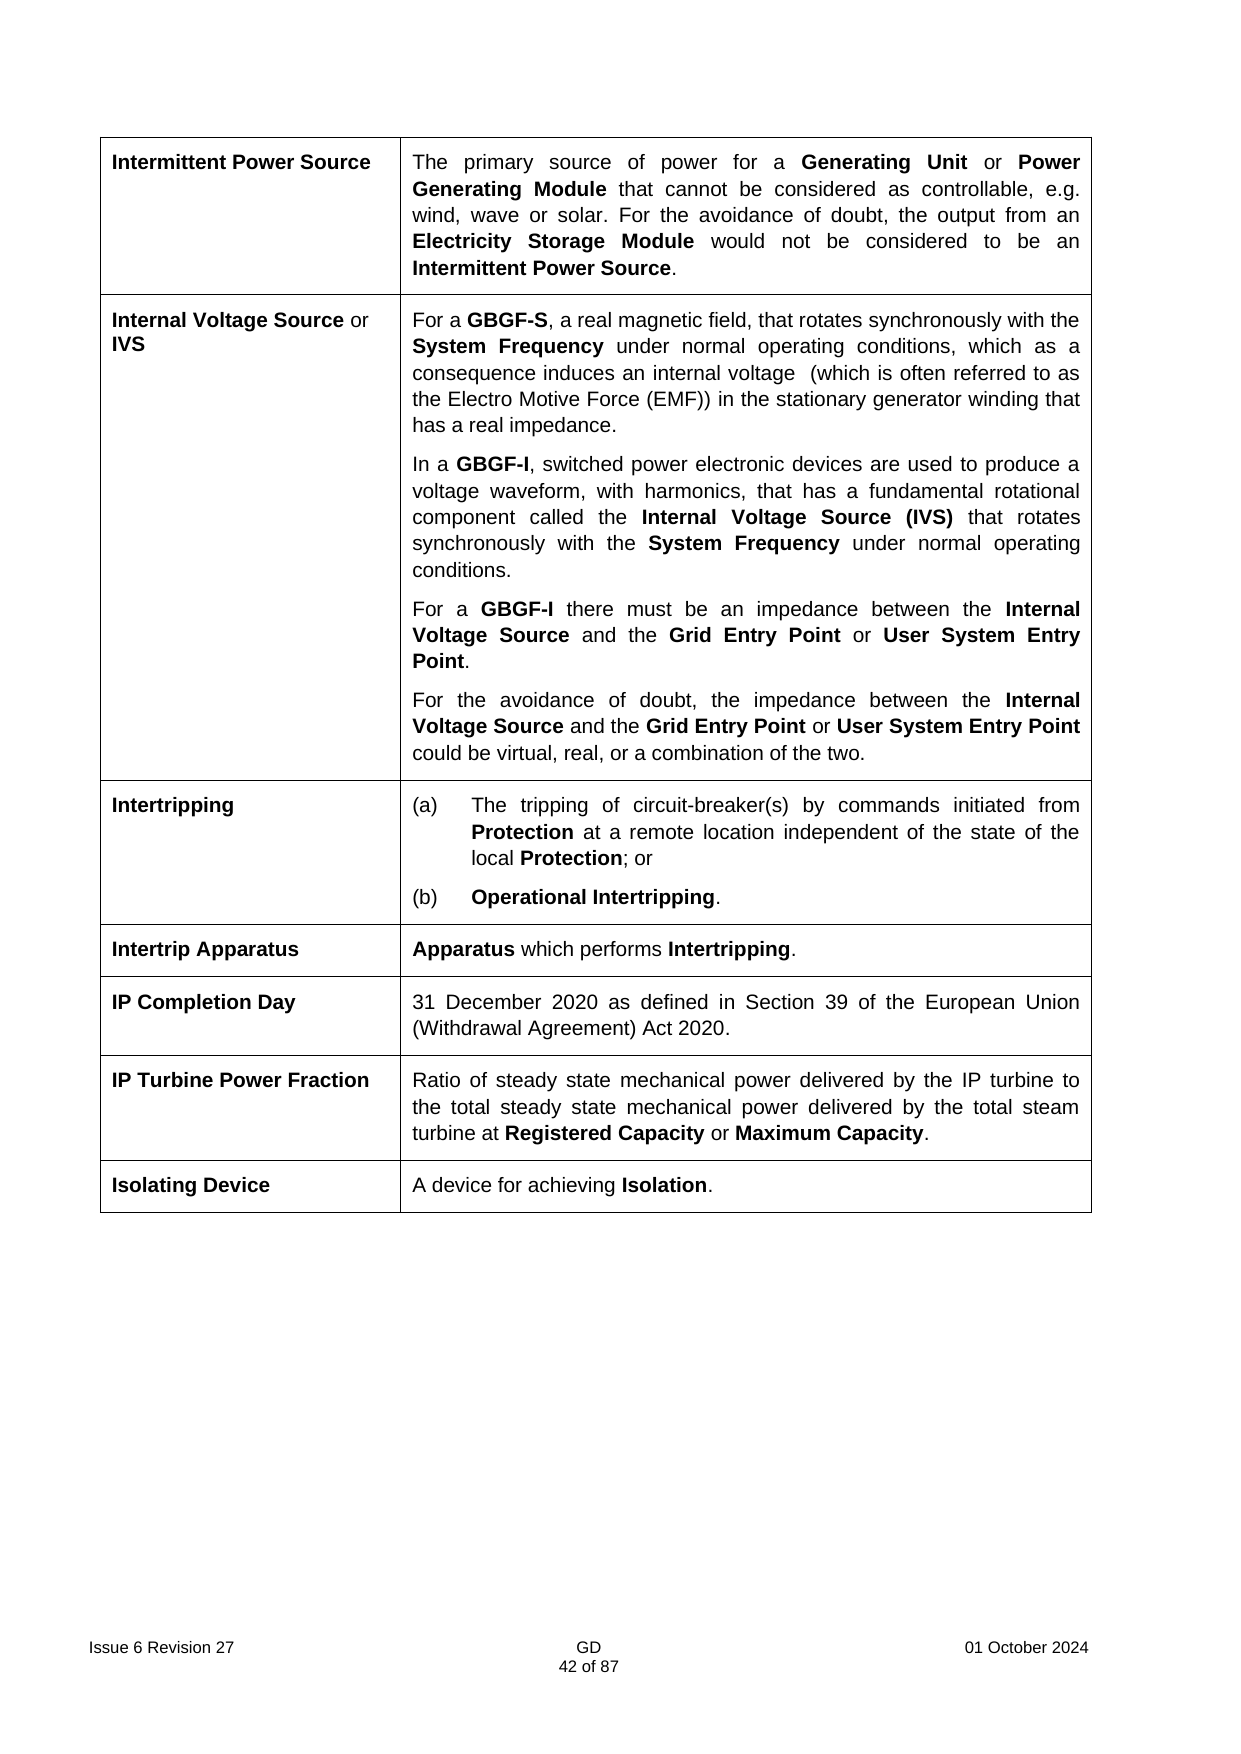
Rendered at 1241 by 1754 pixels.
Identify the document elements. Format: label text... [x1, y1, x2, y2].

table_cell IP Completion Day [101, 977, 400, 1055]
table_cell Isolating Device [101, 1161, 400, 1212]
table_cell IP Turbine Power Fraction [101, 1056, 400, 1160]
table_cell Internal Voltage Source or IVS [101, 295, 400, 779]
table_cell The primary source of power for a Generating Unit or Power Generating Module that cannot be considered as controllable, e.g. wind, wave or solar. For the avoidance of doubt, the output from an Electricity Storage Module would not be considered to be an Intermittent Power Source. [401, 138, 1091, 294]
table_cell Intertripping [101, 781, 400, 923]
table_cell 31 December 2020 as defined in Section 39 of the European Union (Withdrawal Agreement) Act 2020. [401, 977, 1091, 1055]
table_cell Ratio of steady state mechanical power delivered by the IP turbine to the total steady state mechanical power delivered by the total steam turbine at Registered Capacity or Maximum Capacity. [401, 1056, 1091, 1160]
table_cell (a) The tripping of circuit-breaker(s) by commands initiated from Protection at a remote location independent of the state of the local Protection; or (b) Operational Intertripping. [401, 781, 1091, 923]
table_cell Intermittent Power Source [101, 138, 400, 294]
table_cell Apparatus which performs Intertripping. [401, 925, 1091, 976]
table_cell Intertrip Apparatus [101, 925, 400, 976]
table_cell For a GBGF-S, a real magnetic field, that rotates synchronously with the System Frequency under normal operating conditions, which as a consequence induces an internal voltage (which is often referred to as the Electro Motive Force (EMF)) in the stationary generator winding that has a real impedance. In a GBGF-I, switched power electronic devices are used to produce a voltage waveform, with harmonics, that has a fundamental rotational component called the Internal Voltage Source (IVS) that rotates synchronously with the System Frequency under normal operating conditions. For a GBGF-I there must be an impedance between the Internal Voltage Source and the Grid Entry Point or User System Entry Point. For the avoidance of doubt, the impedance between the Internal Voltage Source and the Grid Entry Point or User System Entry Point could be virtual, real, or a combination of the two. [401, 295, 1091, 779]
table_cell A device for achieving Isolation. [401, 1161, 1091, 1212]
